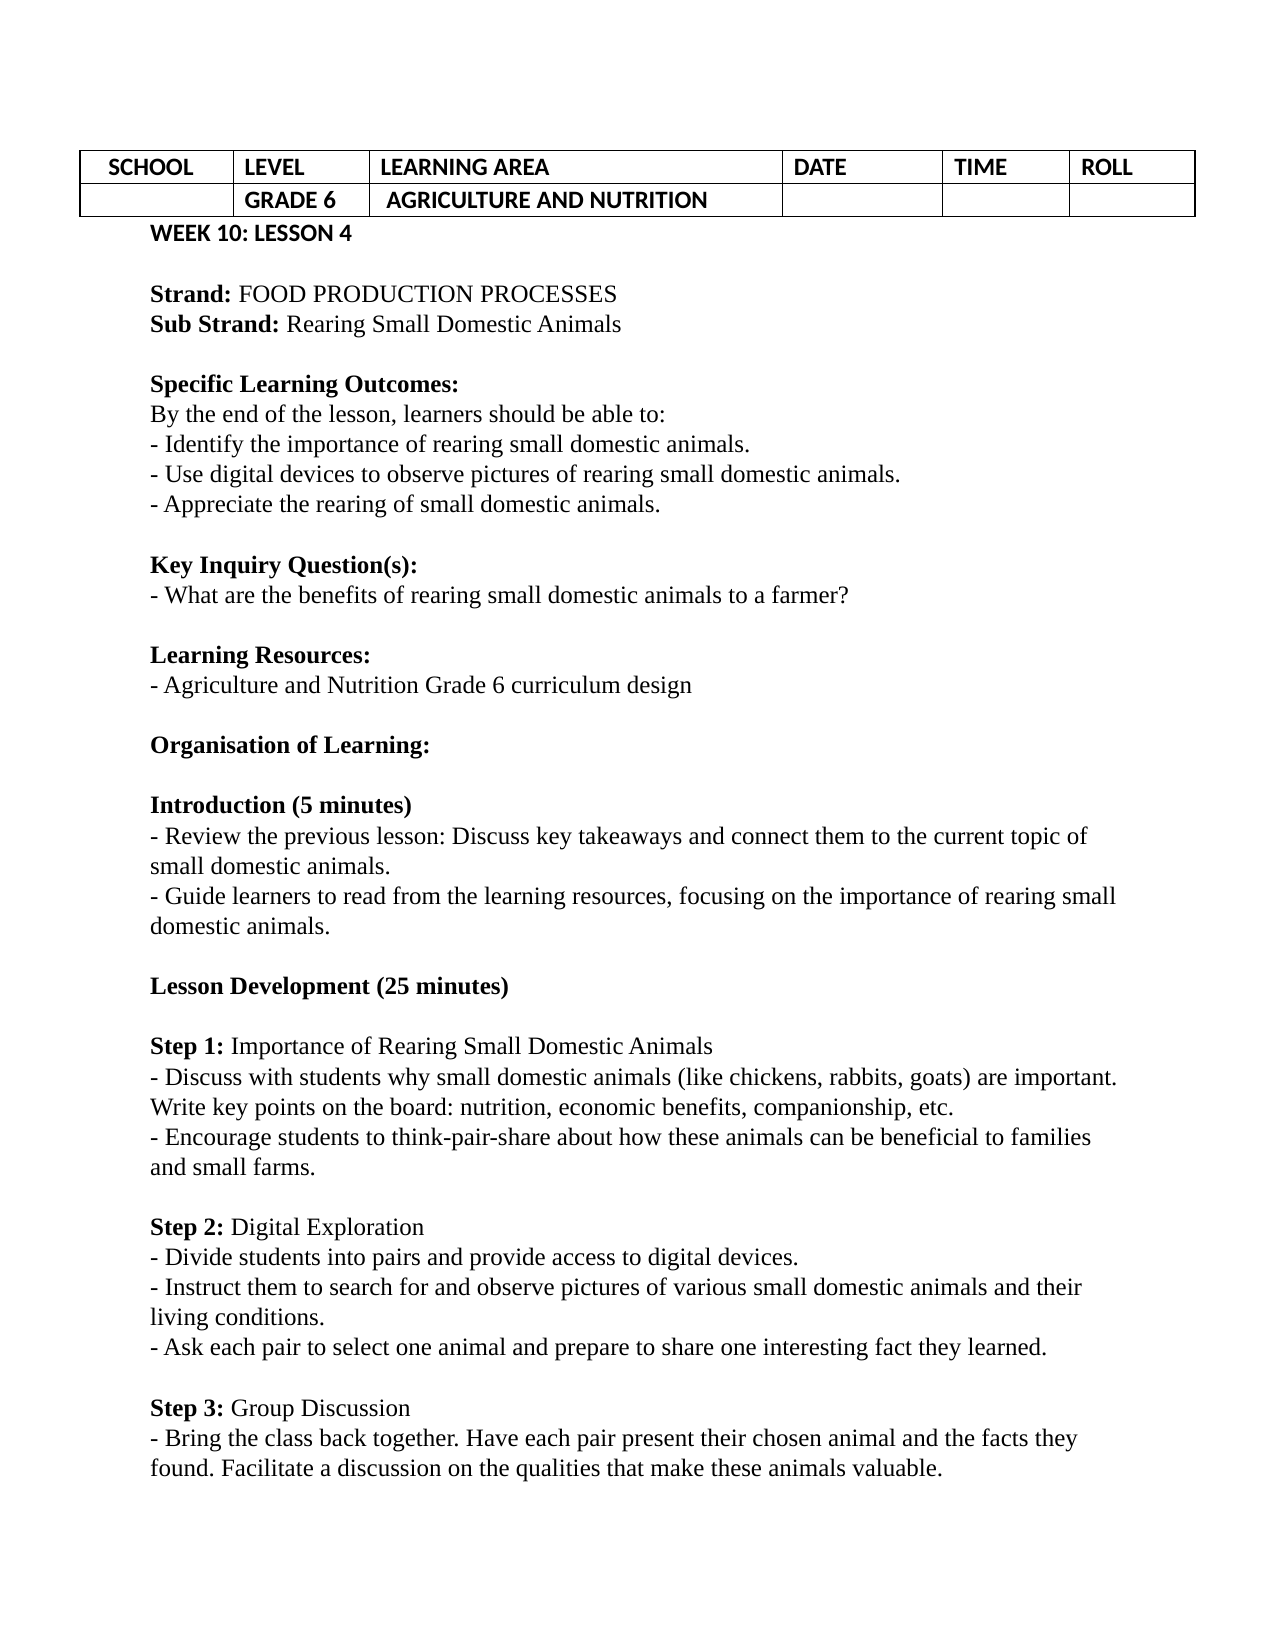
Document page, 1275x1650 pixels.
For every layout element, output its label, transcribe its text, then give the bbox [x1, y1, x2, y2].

text Step 2: Digital Exploration [150, 1212, 1125, 1241]
text - Appreciate the rearing of small domestic animals. [150, 489, 1125, 518]
text - Ask each pair to select one animal and prepare to share one interesting fact they learned. [150, 1332, 1125, 1361]
table_cell [81, 184, 233, 216]
table_header LEVEL [234, 151, 369, 183]
text Specific Learning Outcomes: [150, 369, 1125, 398]
table_header DATE [783, 151, 942, 183]
text WEEK 10: LESSON 4 [150, 217, 1125, 247]
text - Use digital devices to observe pictures of rearing small domestic animals. [150, 459, 1125, 488]
text Sub Strand: Rearing Small Domestic Animals [150, 309, 1125, 338]
text - Discuss with students why small domestic animals (like chickens, rabbits, goats) are important. Write key points on the board: nutrition, economic benefits, companionship, etc. [150, 1062, 1125, 1120]
table_cell GRADE 6 [234, 184, 369, 216]
text - Agriculture and Nutrition Grade 6 curriculum design [150, 670, 1125, 699]
text - Guide learners to read from the learning resources, focusing on the importance of rearing small domestic animals. [150, 881, 1125, 940]
table_cell AGRICULTURE AND NUTRITION [370, 184, 782, 216]
text Learning Resources: [150, 640, 1125, 669]
table_cell [783, 184, 942, 216]
text - Identify the importance of rearing small domestic animals. [150, 429, 1125, 458]
text Organisation of Learning: [150, 730, 1125, 759]
text - What are the benefits of rearing small domestic animals to a farmer? [150, 580, 1125, 609]
text Key Inquiry Question(s): [150, 550, 1125, 578]
text - Bring the class back together. Have each pair present their chosen animal and the facts they found. Facilitate a discussion on the qualities that make these animals valuable. [150, 1423, 1125, 1482]
table_header SCHOOL [81, 151, 233, 183]
text - Divide students into pairs and provide access to digital devices. [150, 1242, 1125, 1271]
text - Instruct them to search for and observe pictures of various small domestic animals and their living conditions. [150, 1272, 1125, 1331]
text By the end of the lesson, learners should be able to: [150, 399, 1125, 428]
text Introduction (5 minutes) [150, 791, 1125, 819]
text - Encourage students to think-pair-share about how these animals can be beneficial to families and small farms. [150, 1122, 1125, 1181]
table_header TIME [943, 151, 1069, 183]
text Step 3: Group Discussion [150, 1393, 1125, 1421]
text Step 1: Importance of Rearing Small Domestic Animals [150, 1031, 1125, 1060]
table_header LEARNING AREA [370, 151, 782, 183]
table_cell [1070, 184, 1194, 216]
table_cell [943, 184, 1069, 216]
table_header ROLL [1070, 151, 1194, 183]
text - Review the previous lesson: Discuss key takeaways and connect them to the current topic of small domestic animals. [150, 821, 1125, 879]
text Strand: FOOD PRODUCTION PROCESSES [150, 279, 1125, 308]
text Lesson Development (25 minutes) [150, 971, 1125, 1000]
